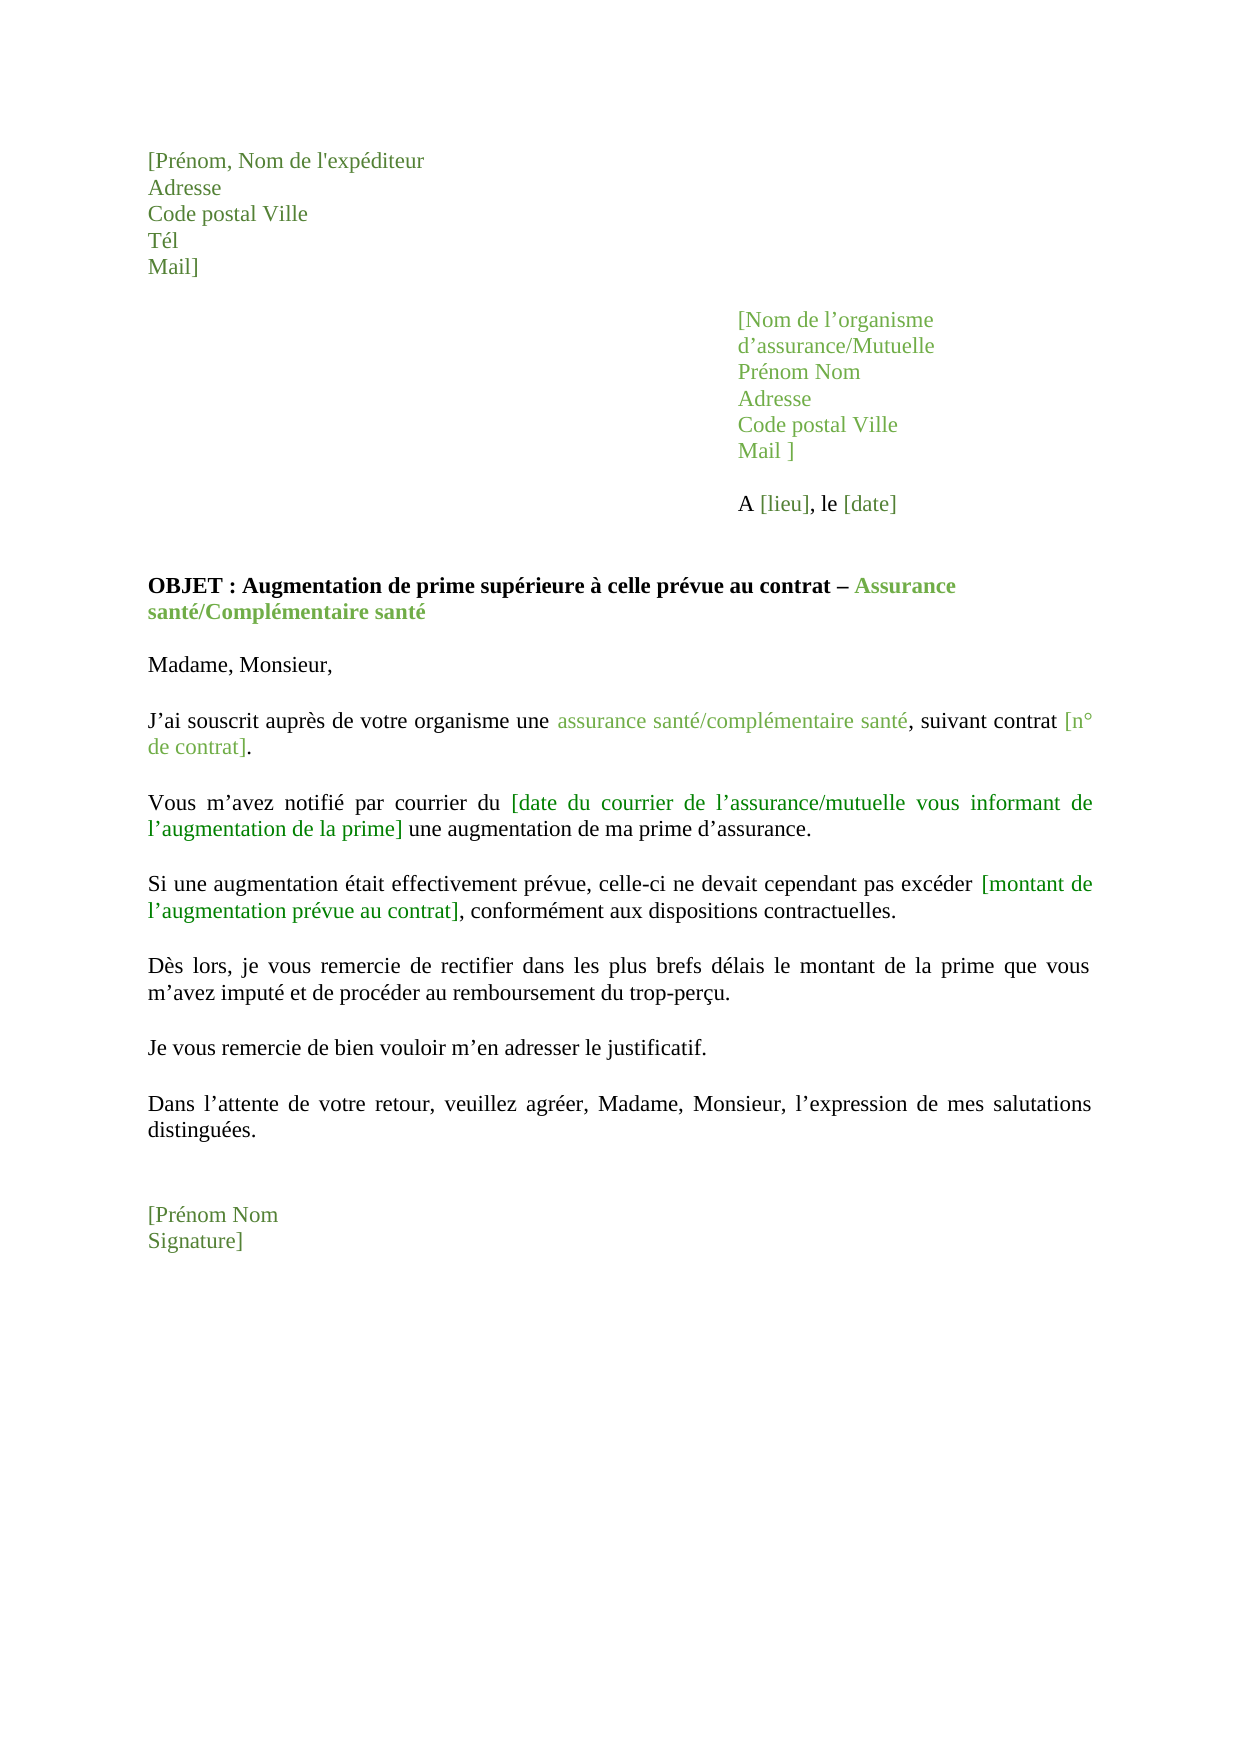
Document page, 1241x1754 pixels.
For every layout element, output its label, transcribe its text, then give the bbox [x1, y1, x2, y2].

text OBJET : Augmentation de prime supérieure à celle prévue au contrat – Assurance santé/Complémentaire santé Madame, Monsieur, [148, 546, 1093, 677]
text Code postal Ville Mail ] [738, 411, 1093, 464]
text [Prénom, Nom de l'expéditeur Adresse [148, 148, 1093, 200]
text [Nom de l’organisme d’assurance/Mutuelle [738, 306, 1093, 358]
text Signature] [148, 1227, 1093, 1254]
text Vous m’avez notifié par courrier du [date du courrier de l’assurance/mutuelle vous informant de l’augmentation de la prime] une augmentation de ma prime d’assurance. [148, 788, 1093, 841]
text Code postal Ville Tél [148, 200, 1093, 253]
text A [lieu], le [date] [664, 490, 1093, 517]
text Mail] [148, 253, 1093, 279]
text Adresse [664, 385, 1093, 411]
text Prénom Nom [664, 358, 1093, 385]
text Dès lors, je vous remercie de rectifier dans les plus brefs délais le montant de la prime que vous m’avez imputé et de procéder au remboursement du trop-perçu. [148, 952, 1093, 1005]
text [Prénom Nom [148, 1201, 1093, 1227]
text Je vous remercie de bien vouloir m’en adresser le justificatif. [148, 1034, 1093, 1061]
text J’ai souscrit auprès de votre organisme une assurance santé/complémentaire santé, suivant contrat [n° de contrat]. [148, 707, 1093, 759]
text Dans l’attente de votre retour, veuillez agréer, Madame, Monsieur, l’expression de mes salutations distinguées. [148, 1090, 1093, 1142]
text Si une augmentation était effectivement prévue, celle-ci ne devait cependant pas excéder [montant de l’augmentation prévue au contrat], conformément aux dispositions contractuelles. [148, 870, 1093, 923]
